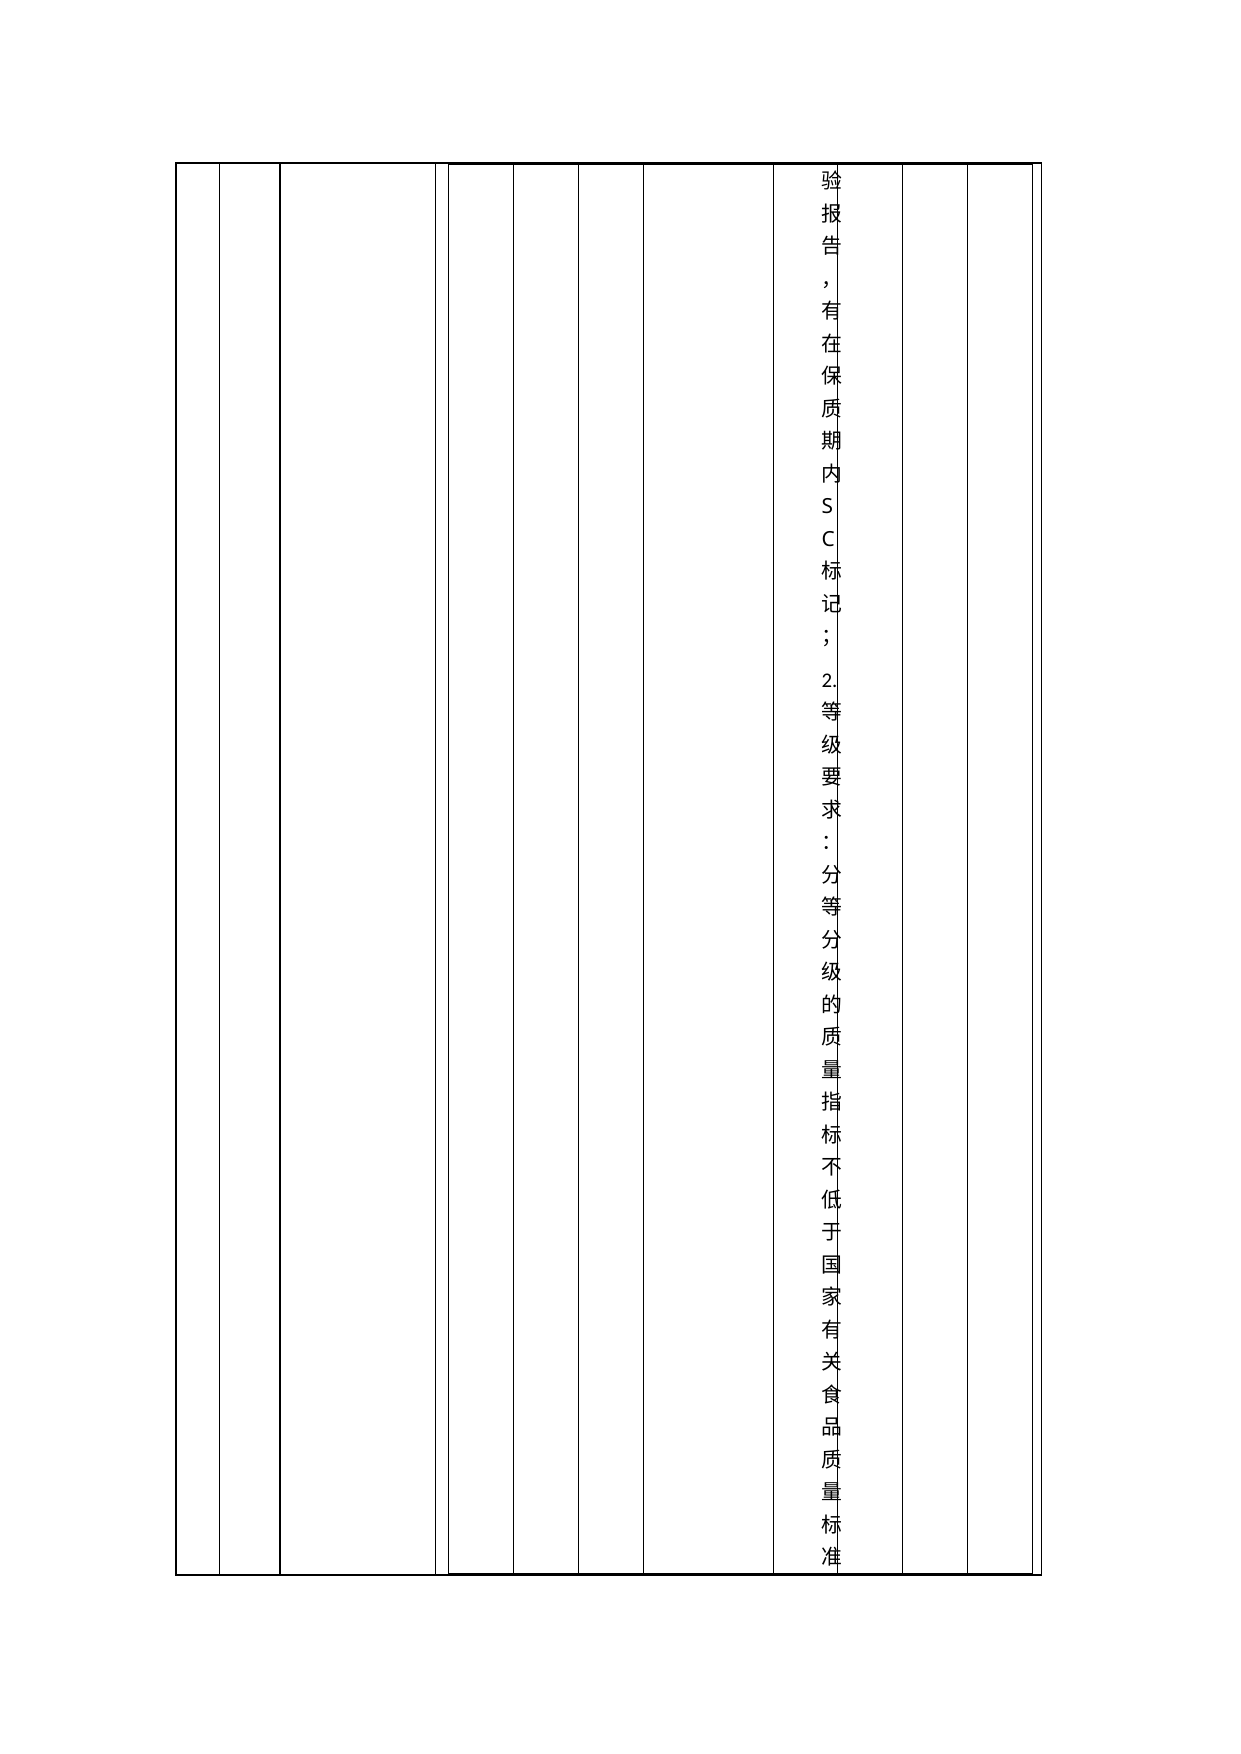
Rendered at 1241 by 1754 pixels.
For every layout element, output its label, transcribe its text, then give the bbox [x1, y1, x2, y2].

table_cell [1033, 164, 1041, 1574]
table_cell 1 [177, 164, 219, 1574]
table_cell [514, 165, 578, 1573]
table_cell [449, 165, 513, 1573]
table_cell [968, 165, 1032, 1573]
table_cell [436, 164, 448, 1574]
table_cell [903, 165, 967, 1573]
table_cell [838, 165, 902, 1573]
table_cell [220, 164, 279, 1574]
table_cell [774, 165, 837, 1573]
table_cell [281, 164, 435, 1574]
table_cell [644, 165, 773, 1573]
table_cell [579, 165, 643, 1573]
